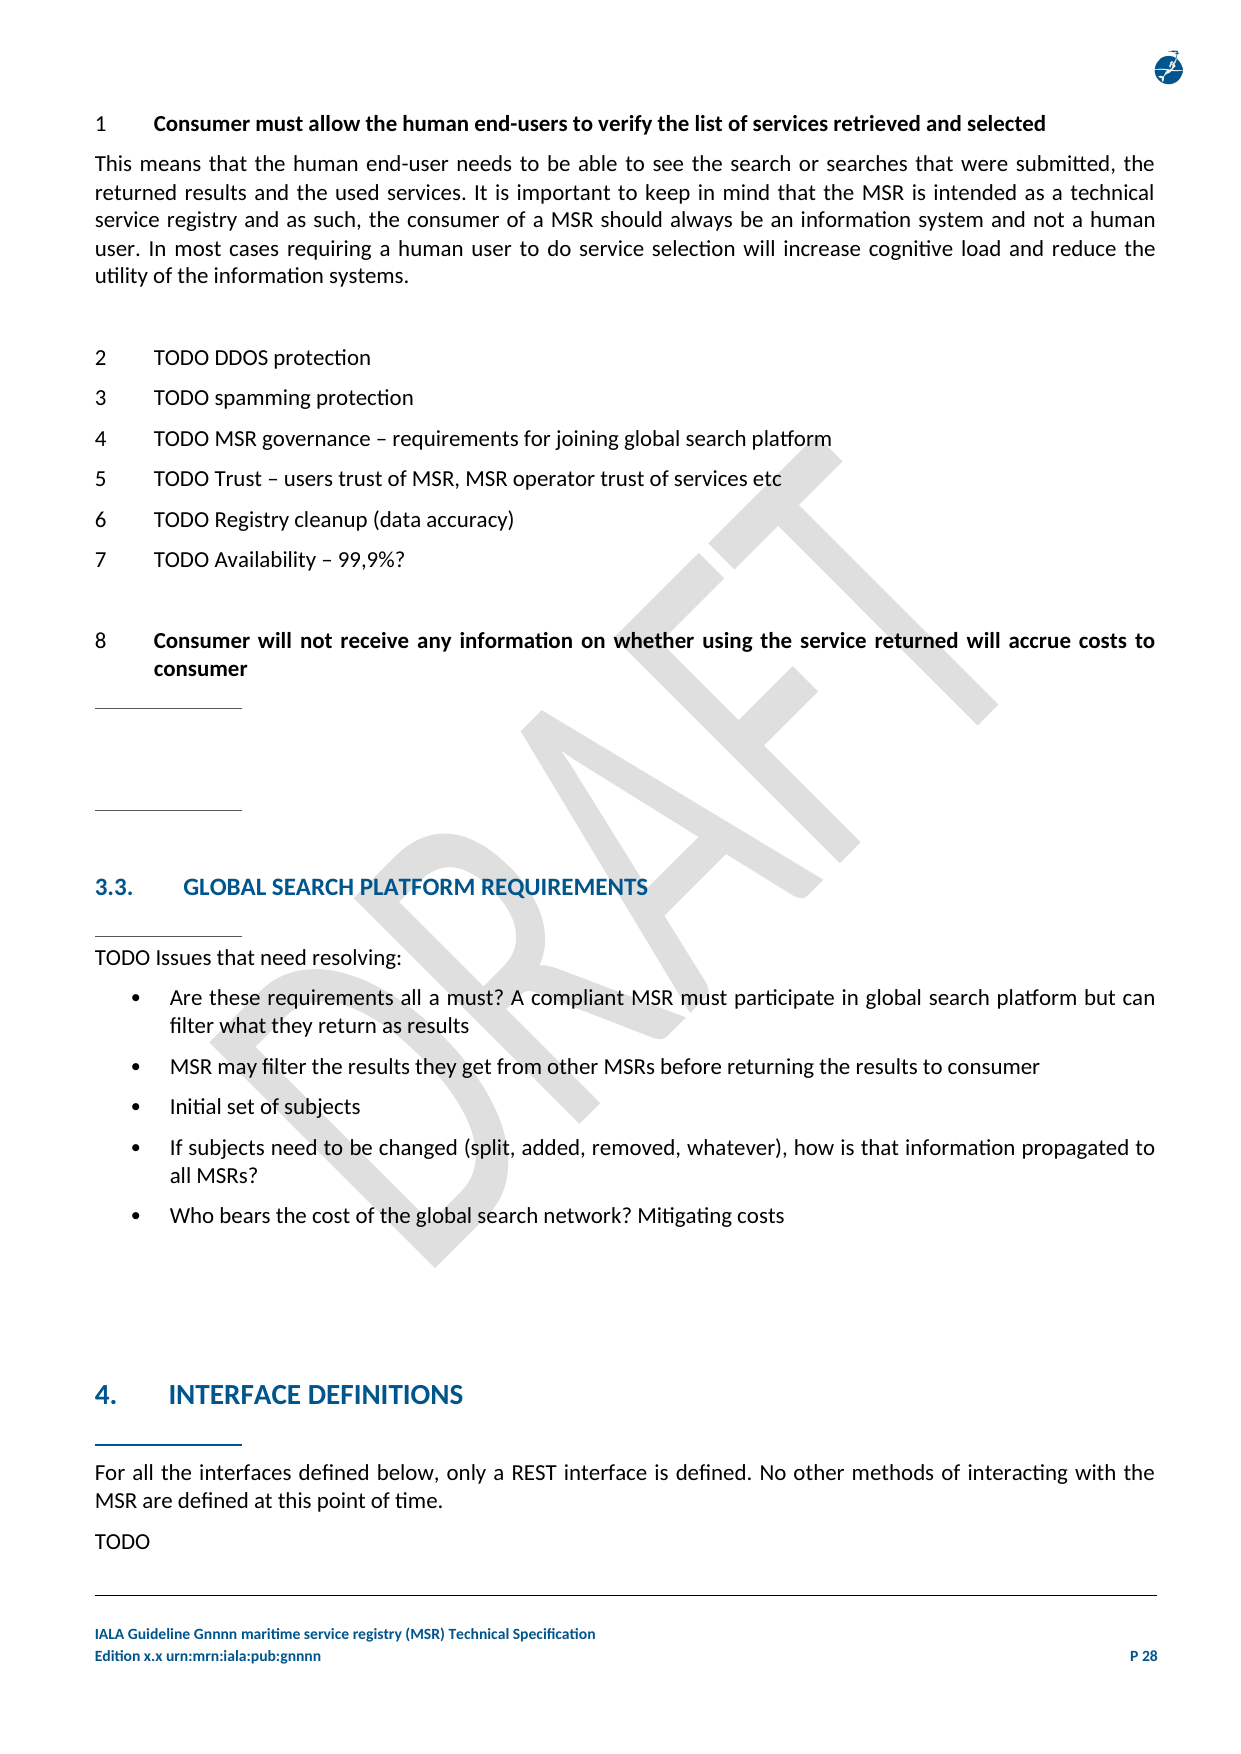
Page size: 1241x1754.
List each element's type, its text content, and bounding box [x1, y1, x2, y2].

text TODO Issues that need resolving: [94, 943, 1157, 971]
text For all the interfaces defined below, only a REST interface is defined. No other methods of interacting with the MSR are defined at this point of time. [94, 1458, 1157, 1514]
list TODO spamming protection [94, 383, 1157, 411]
list Who bears the cost of the global search network? Mitigating costs [132, 1201, 1157, 1229]
list If subjects need to be changed (split, added, removed, whatever), how is that information propagated to all MSRs? [132, 1133, 1157, 1189]
picture [1123, 0, 1241, 119]
text This means that the human end-user needs to be able to see the search or searches that were submitted, the returned results and the used services. It is important to keep in mind that the MSR is intended as a technical service registry and as such, the consumer of a MSR should always be an information system and not a human user. In most cases requiring a human user to do service selection will increase cognitive load and reduce the utility of the information systems. [94, 149, 1157, 290]
list Consumer must allow the human end-users to verify the list of services retrieved and selected [94, 109, 1157, 137]
list Are these requirements all a must? A compliant MSR must participate in global search platform but can filter what they return as results [132, 983, 1157, 1039]
subtitle Interface definitions [94, 1376, 1157, 1412]
list TODO Trust – users trust of MSR, MSR operator trust of services etc [94, 464, 1157, 492]
list MSR may filter the results they get from other MSRs before returning the results to consumer [132, 1052, 1157, 1080]
list Initial set of subjects [132, 1092, 1157, 1120]
list TODO DDOS protection [94, 343, 1157, 371]
list TODO Availability – 99,9%? [94, 545, 1157, 573]
list TODO MSR governance – requirements for joining global search platform [94, 424, 1157, 452]
text TODO [94, 1527, 1157, 1555]
list Consumer will not receive any information on whether using the service returned will accrue costs to consumer [94, 626, 1157, 682]
subtitle Global search platform requirements [94, 871, 1157, 901]
list TODO Registry cleanup (data accuracy) [94, 505, 1157, 533]
